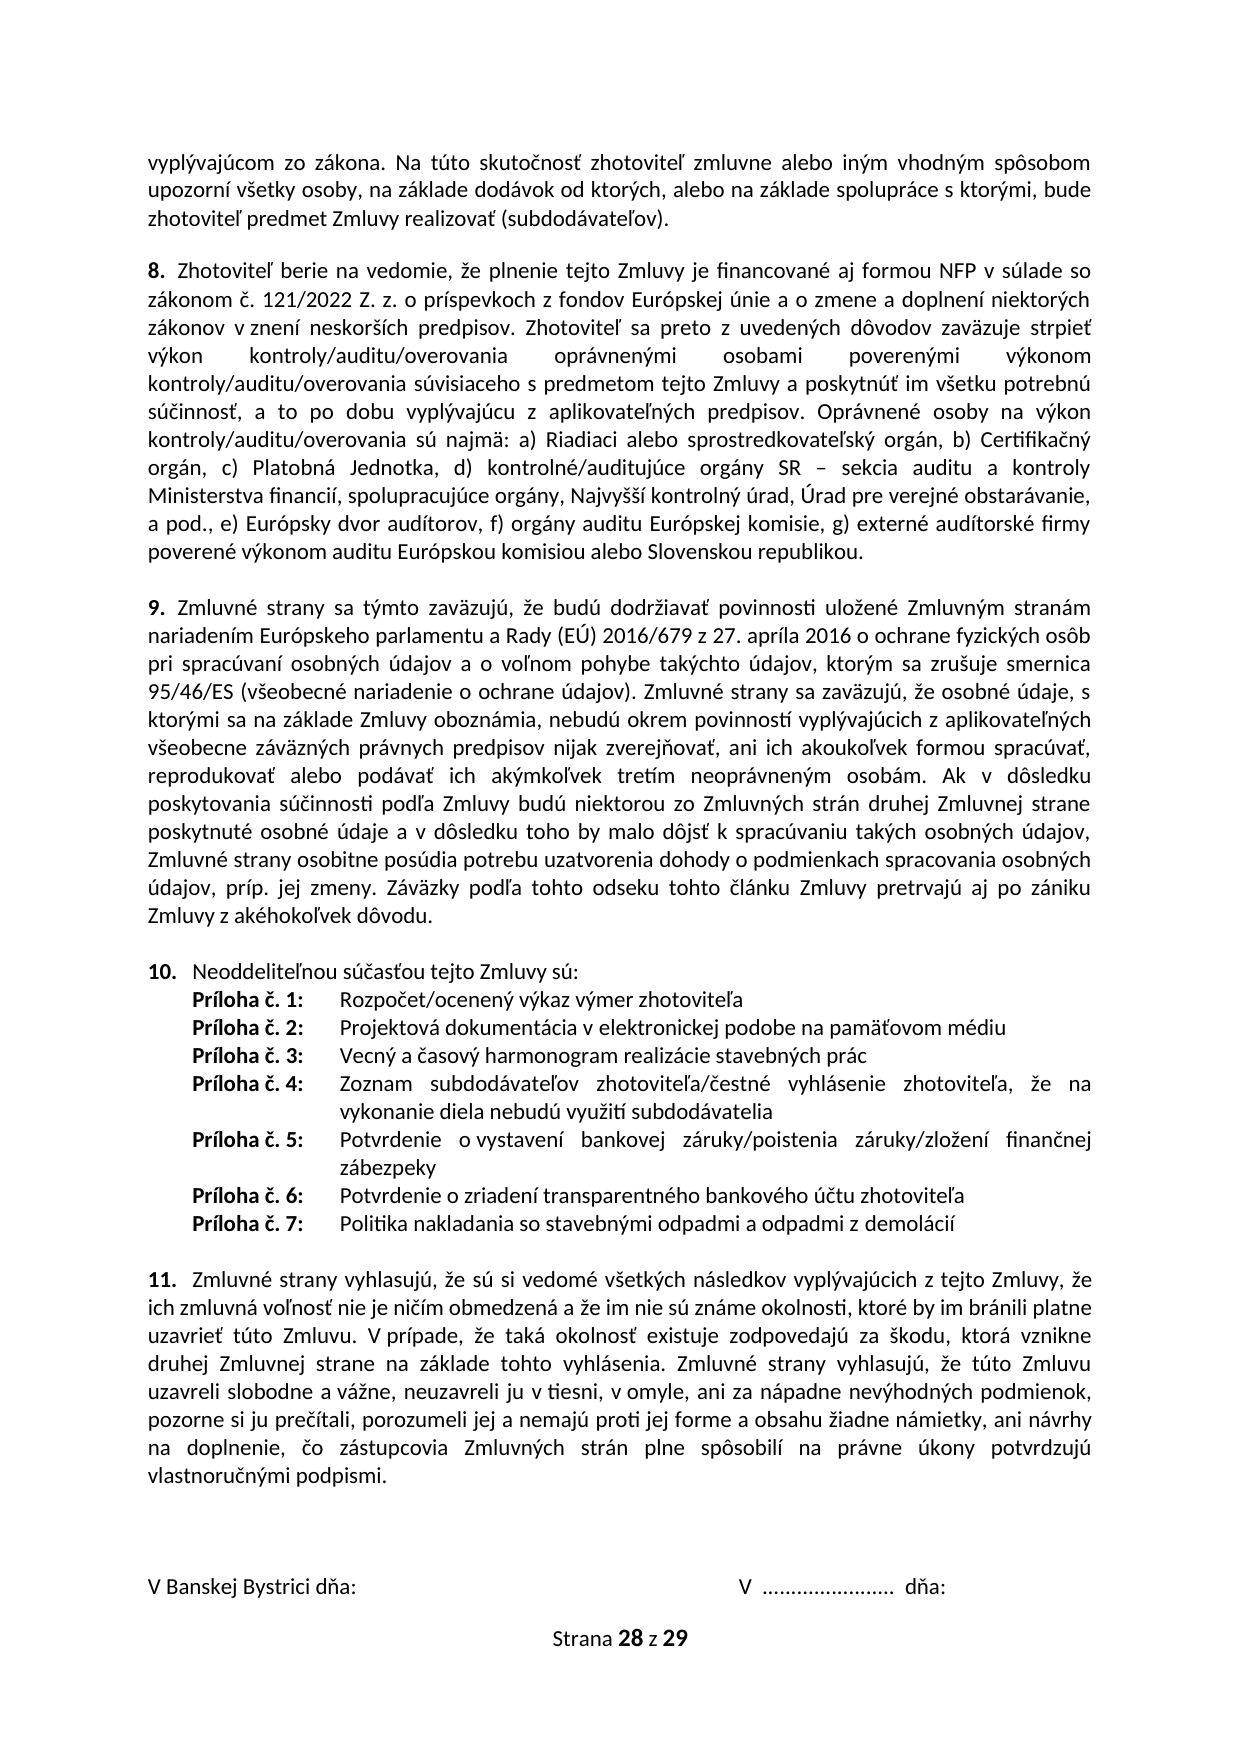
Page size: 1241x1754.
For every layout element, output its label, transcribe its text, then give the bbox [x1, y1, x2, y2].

list Príloha č. 5: Potvrdenie o vystavení bankovej záruky/poistenia záruky/zložení finančnej zábezpeky [192, 1125, 1093, 1181]
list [148, 148, 1093, 232]
list Zmluvné strany sa týmto zaväzujú, že budú dodržiavať povinnosti uložené Zmluvným stranám nariadením Európskeho parlamentu a Rady (EÚ) 2016/679 z 27. apríla 2016 o ochrane fyzických osôb pri spracúvaní osobných údajov a o voľnom pohybe takýchto údajov, ktorým sa zrušuje smernica 95/46/ES (všeobecné nariadenie o ochrane údajov). Zmluvné strany sa zaväzujú, že osobné údaje, s ktorými sa na základe Zmluvy oboznámia, nebudú okrem povinností vyplývajúcich z aplikovateľných všeobecne záväzných právnych predpisov nijak zverejňovať, ani ich akoukoľvek formou spracúvať, reprodukovať alebo podávať ich akýmkoľvek tretím neoprávneným osobám. Ak v dôsledku poskytovania súčinnosti podľa Zmluvy budú niektorou zo Zmluvných strán druhej Zmluvnej strane poskytnuté osobné údaje a v dôsledku toho by malo dôjsť k spracúvaniu takých osobných údajov, Zmluvné strany osobitne posúdia potrebu uzatvorenia dohody o podmienkach spracovania osobných údajov, príp. jej zmeny. Záväzky podľa tohto odseku tohto článku Zmluvy pretrvajú aj po zániku Zmluvy z akéhokoľvek dôvodu. [148, 593, 1093, 929]
list Zhotoviteľ berie na vedomie, že plnenie tejto Zmluvy je financované aj formou NFP v súlade so zákonom č. 121/2022 Z. z. o príspevkoch z fondov Európskej únie a o zmene a doplnení niektorých zákonov v znení neskorších predpisov. Zhotoviteľ sa preto z uvedených dôvodov zaväzuje strpieť výkon kontroly/auditu/overovania oprávnenými osobami poverenými výkonom kontroly/auditu/overovania súvisiaceho s predmetom tejto Zmluvy a poskytnúť im všetku potrebnú súčinnosť, a to po dobu vyplývajúcu z aplikovateľných predpisov. Oprávnené osoby na výkon kontroly/auditu/overovania sú najmä: a) Riadiaci alebo sprostredkovateľský orgán, b) Certifikačný orgán, c) Platobná Jednotka, d) kontrolné/auditujúce orgány SR – sekcia auditu a kontroly Ministerstva financií, spolupracujúce orgány, Najvyšší kontrolný úrad, Úrad pre verejné obstarávanie, a pod., e) Európsky dvor audítorov, f) orgány auditu Európskej komisie, g) externé audítorské firmy poverené výkonom auditu Európskou komisiou alebo Slovenskou republikou. [148, 257, 1093, 565]
list Príloha č. 1: Rozpočet/ocenený výkaz výmer zhotoviteľa [192, 985, 1093, 1013]
list Príloha č. 3: Vecný a časový harmonogram realizácie stavebných prác [192, 1041, 1093, 1069]
list Príloha č. 4: Zoznam subdodávateľov zhotoviteľa/čestné vyhlásenie zhotoviteľa, že na vykonanie diela nebudú využití subdodávatelia [192, 1069, 1093, 1125]
list Príloha č. 6: Potvrdenie o zriadení transparentného bankového účtu zhotoviteľa [192, 1181, 1093, 1209]
list Príloha č. 2: Projektová dokumentácia v elektronickej podobe na pamäťovom médiu [192, 1013, 1093, 1041]
text V Banskej Bystrici dňa: V ....................... dňa: [148, 1572, 1093, 1600]
list Príloha č. 7: Politika nakladania so stavebnými odpadmi a odpadmi z demolácií [192, 1209, 1093, 1237]
list Zmluvné strany vyhlasujú, že sú si vedomé všetkých následkov vyplývajúcich z tejto Zmluvy, že ich zmluvná voľnosť nie je ničím obmedzená a že im nie sú známe okolnosti, ktoré by im bránili platne uzavrieť túto Zmluvu. V prípade, že taká okolnosť existuje zodpovedajú za škodu, ktorá vznikne druhej Zmluvnej strane na základe tohto vyhlásenia. Zmluvné strany vyhlasujú, že túto Zmluvu uzavreli slobodne a vážne, neuzavreli ju v tiesni, v omyle, ani za nápadne nevýhodných podmienok, pozorne si ju prečítali, porozumeli jej a nemajú proti jej forme a obsahu žiadne námietky, ani návrhy na doplnenie, čo zástupcovia Zmluvných strán plne spôsobilí na právne úkony potvrdzujú vlastnoručnými podpismi. [148, 1265, 1093, 1489]
list Neoddeliteľnou súčasťou tejto Zmluvy sú: [148, 957, 1093, 985]
